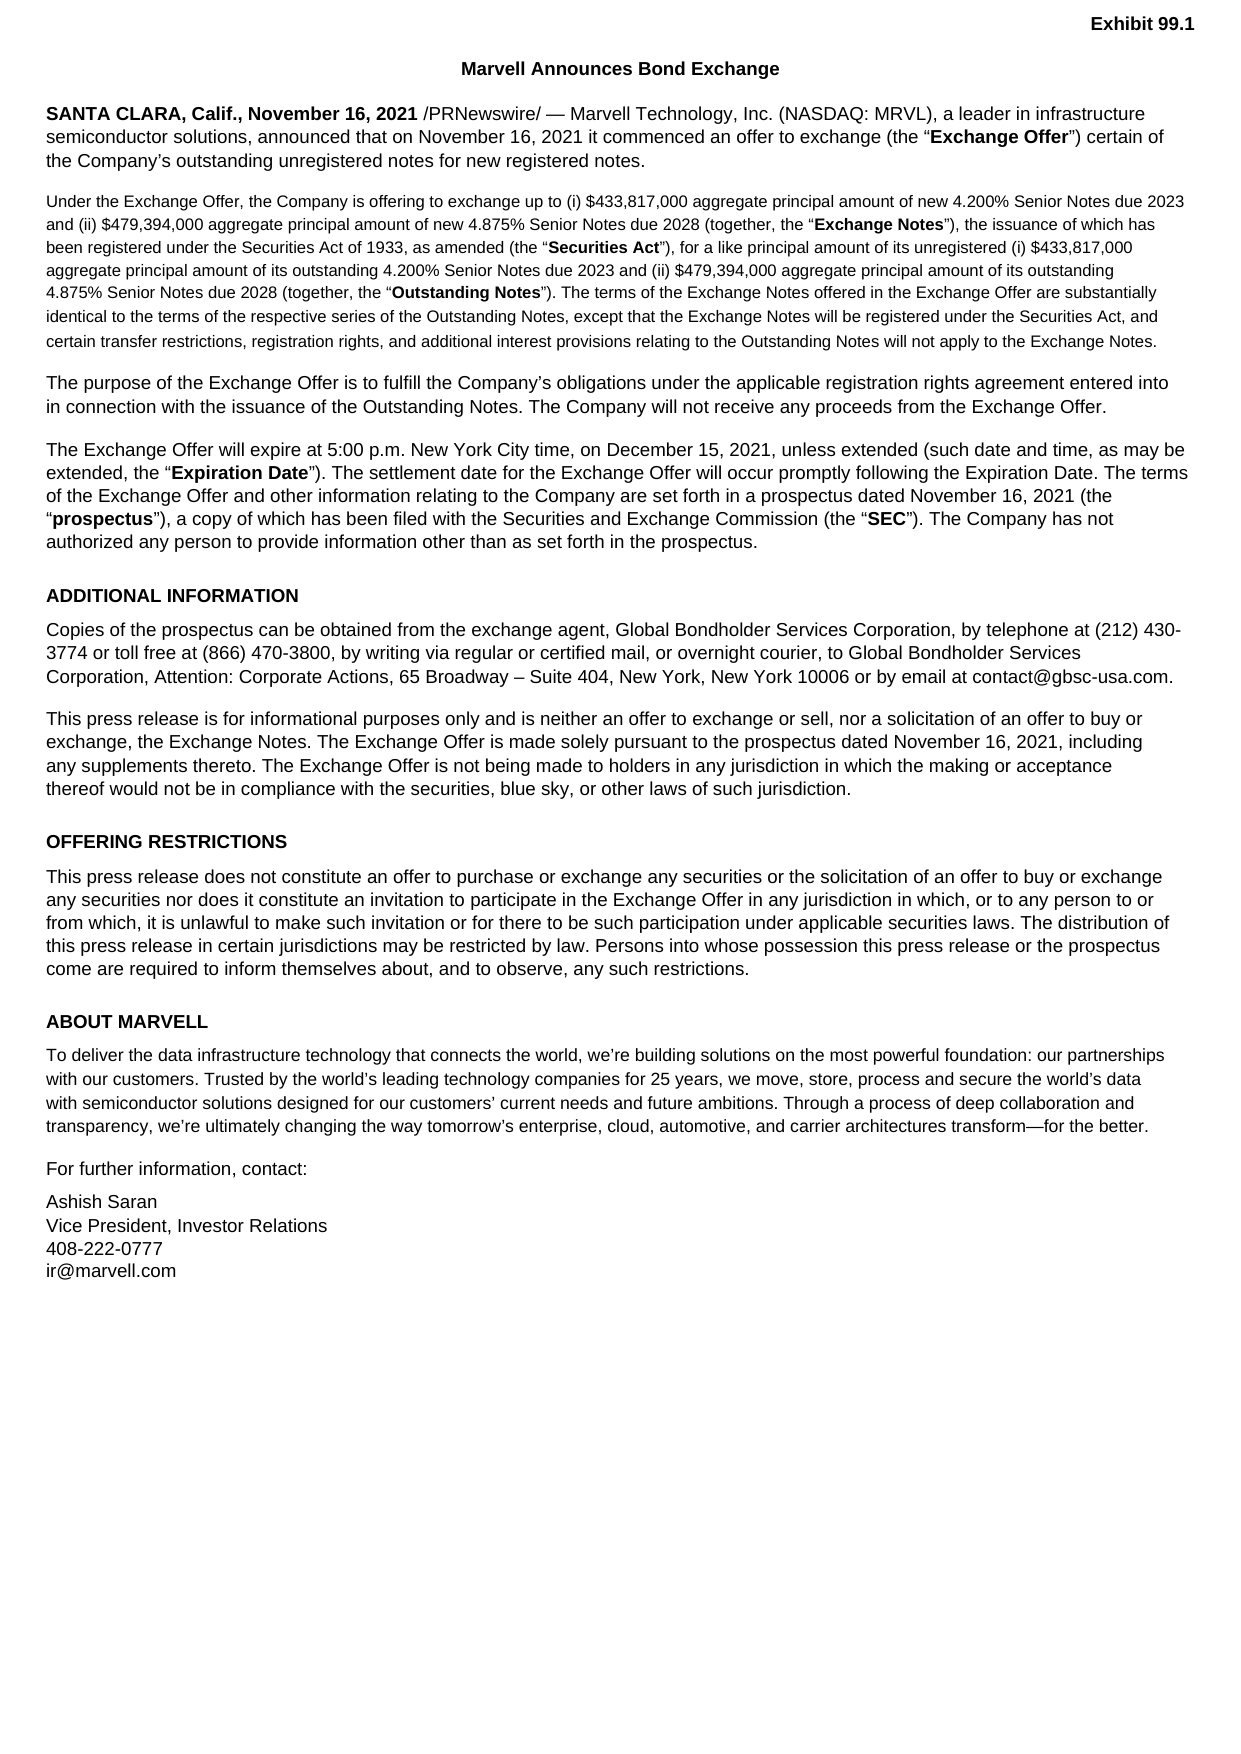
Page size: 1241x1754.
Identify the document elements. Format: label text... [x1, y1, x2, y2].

text Marvell Announces Bond Exchange [46, 58, 1194, 79]
text ADDITIONAL INFORMATION [46, 584, 1194, 606]
text To deliver the data infrastructure technology that connects the world, we’re building solutions on the most powerful foundation: our partnerships with our customers. Trusted by the world’s leading technology companies for 25 years, we move, store, process and secure the world’s data with semiconductor solutions designed for our customers’ current needs and future ambitions. Through a process of deep collaboration and transparency, we’re ultimately changing the way tomorrow’s enterprise, cloud, automotive, and carrier architectures transform—for the better. [46, 1045, 1169, 1136]
text Copies of the prospectus can be obtained from the exchange agent, Global Bondholder Services Corporation, by telephone at (212) 430-3774 or toll free at (866) 470-3800, by writing via regular or certified mail, or overnight courier, to Global Bondholder Services Corporation, Attention: Corporate Actions, 65 Broadway – Suite 404, New York, New York 10006 or by email at contact@gbsc-usa.com. [46, 618, 1188, 687]
text This press release does not constitute an offer to purchase or exchange any securities or the solicitation of an offer to buy or exchange any securities nor does it constitute an invitation to participate in the Exchange Offer in any jurisdiction in which, or to any person to or from which, it is unlawful to make such invitation or for there to be such participation under applicable securities laws. The distribution of this press release in certain jurisdictions may be restricted by law. Persons into whose possession this press release or the prospectus come are required to inform themselves about, and to observe, any such restrictions. [46, 865, 1190, 979]
text Vice President, Investor Relations [46, 1215, 1194, 1237]
text ir@marvell.com [46, 1260, 1194, 1282]
text ABOUT MARVELL [46, 1011, 1194, 1032]
text The Exchange Offer will expire at 5:00 p.m. New York City time, on December 15, 2021, unless extended (such date and time, as may be extended, the “Expiration Date”). The settlement date for the Exchange Offer will occur promptly following the Expiration Date. The terms of the Exchange Offer and other information relating to the Company are set forth in a prospectus dated November 16, 2021 (the “prospectus”), a copy of which has been filed with the Securities and Exchange Commission (the “SEC”). The Company has not authorized any person to provide information other than as set forth in the prospectus. [46, 439, 1192, 552]
text The purpose of the Exchange Offer is to fulfill the Company’s obligations under the applicable registration rights agreement entered into in connection with the issuance of the Outstanding Notes. The Company will not receive any proceeds from the Exchange Offer. [46, 372, 1178, 418]
text OFFERING RESTRICTIONS [46, 831, 1194, 853]
text Under the Exchange Offer, the Company is offering to exchange up to (i) $433,817,000 aggregate principal amount of new 4.200% Senior Notes due 2023 and (ii) $479,394,000 aggregate principal amount of new 4.875% Senior Notes due 2028 (together, the “Exchange Notes”), the issuance of which has been registered under the Securities Act of 1933, as amended (the “Securities Act”), for a like principal amount of its unregistered (i) $433,817,000 aggregate principal amount of its outstanding 4.200% Senior Notes due 2023 and (ii) $479,394,000 aggregate principal amount of its outstanding [46, 192, 1186, 279]
text 4.875% Senior Notes due 2028 (together, the “Outstanding Notes”). The terms of the Exchange Notes offered in the Exchange Offer are substantially identical to the terms of the respective series of the Outstanding Notes, except that the Exchange Notes will be registered under the Securities Act, and certain transfer restrictions, registration rights, and additional interest provisions relating to the Outstanding Notes will not apply to the Exchange Notes. [46, 283, 1188, 351]
text For further information, contact: [46, 1157, 1194, 1179]
text Exhibit 99.1 [46, 13, 1194, 34]
text SANTA CLARA, Calif., November 16, 2021 /PRNewswire/ — Marvell Technology, Inc. (NASDAQ: MRVL), a leader in infrastructure semiconductor solutions, announced that on November 16, 2021 it commenced an offer to exchange (the “Exchange Offer”) certain of the Company’s outstanding unregistered notes for new registered notes. [46, 103, 1192, 171]
text Ashish Saran [46, 1191, 1194, 1213]
text 408-222-0777 [46, 1238, 1194, 1259]
text This press release is for informational purposes only and is neither an offer to exchange or sell, nor a solicitation of an offer to buy or exchange, the Exchange Notes. The Exchange Offer is made solely pursuant to the prospectus dated November 16, 2021, including any supplements thereto. The Exchange Offer is not being made to holders in any jurisdiction in which the making or acceptance thereof would not be in compliance with the securities, blue sky, or other laws of such jurisdiction. [46, 708, 1153, 799]
